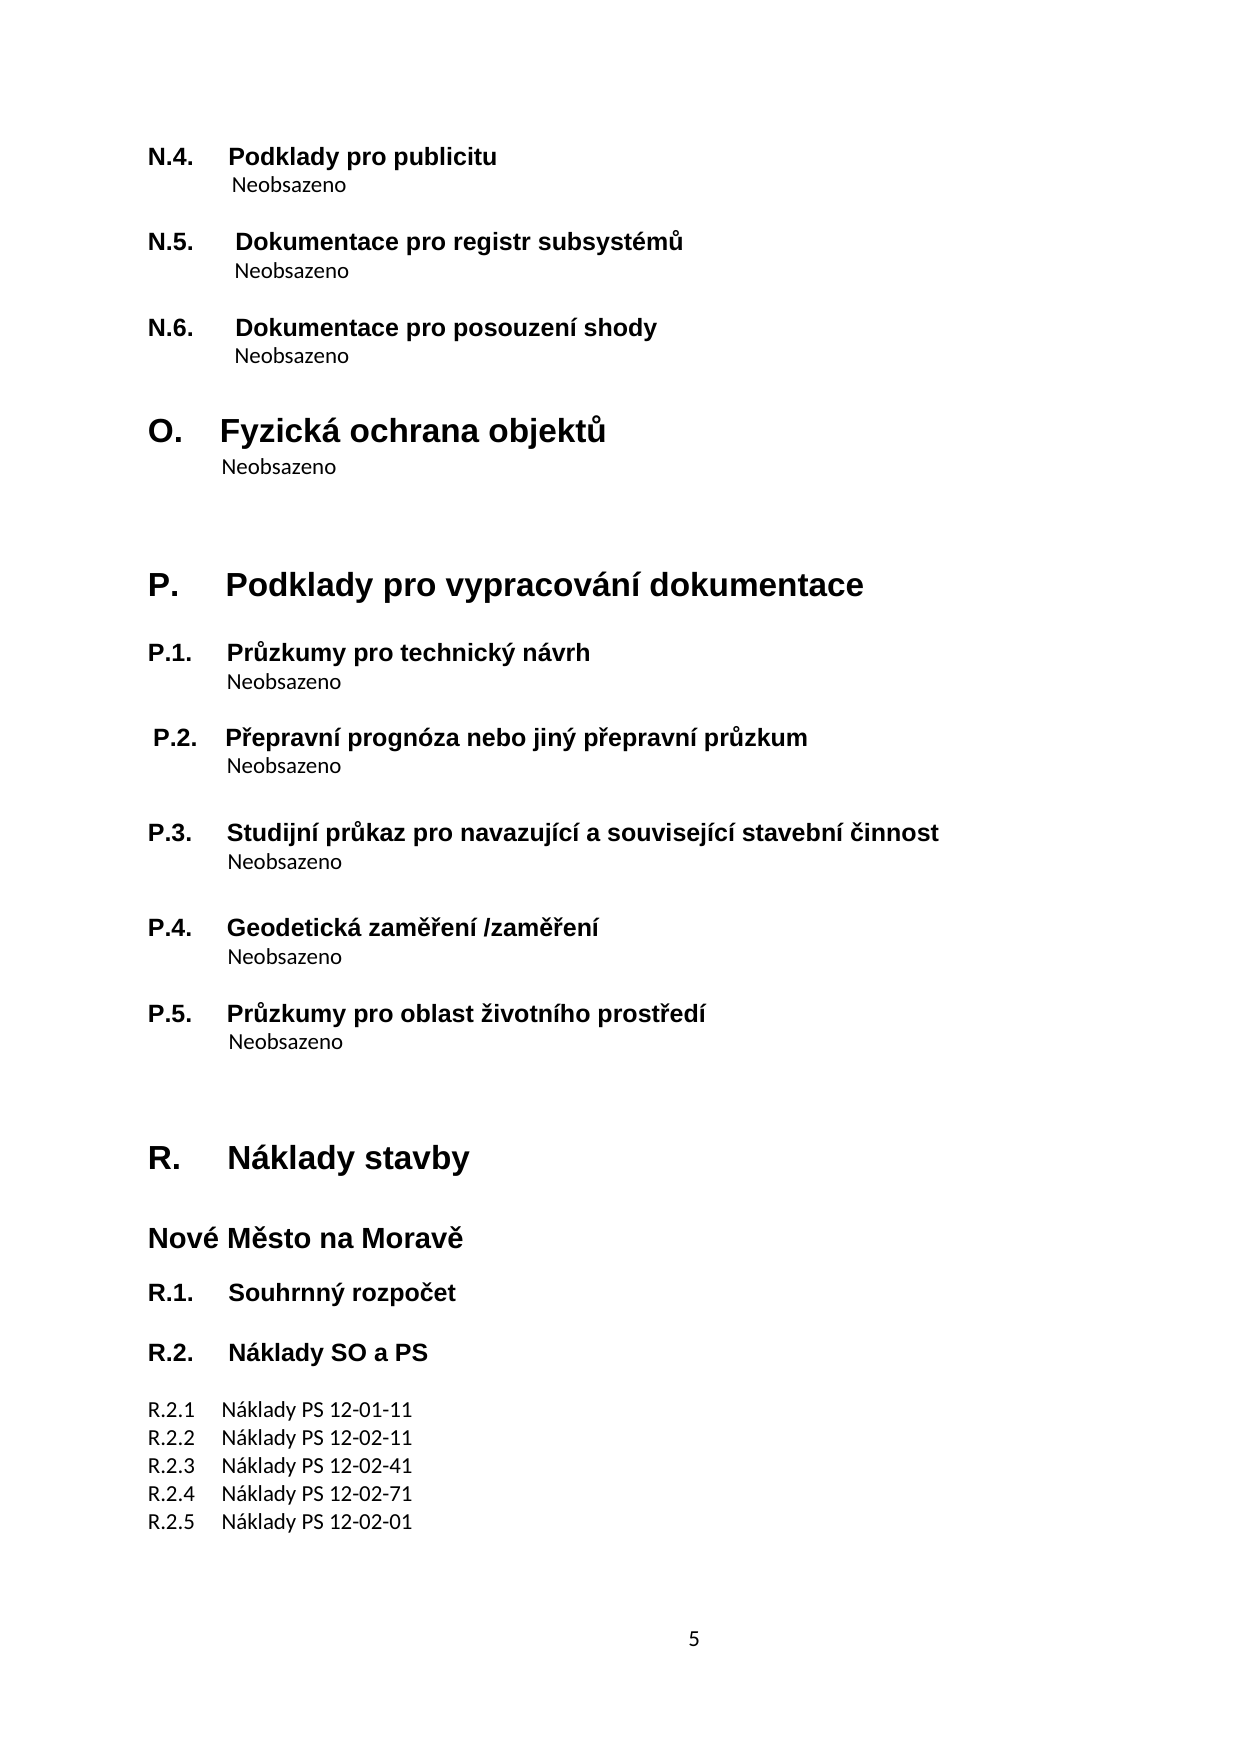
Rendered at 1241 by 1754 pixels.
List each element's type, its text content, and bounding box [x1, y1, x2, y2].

text N.6. Dokumentace pro posouzení shody [148, 313, 1240, 341]
text Neobsazeno [148, 256, 1240, 284]
text P.5. Průzkumy pro oblast životního prostředí [148, 999, 1240, 1027]
text Neobsazeno [148, 942, 1240, 970]
text Neobsazeno [148, 1027, 1240, 1056]
text R.2.3 Náklady PS 12-02-41 [148, 1451, 1240, 1479]
text P.4. Geodetická zaměření /zaměření [148, 913, 1240, 942]
text N.4. Podklady pro publicitu [148, 142, 1240, 170]
text Neobsazeno [148, 847, 1240, 875]
text P. Podklady pro vypracování dokumentace [148, 566, 1240, 604]
text O. Fyzická ochrana objektů [148, 411, 1240, 449]
text Neobsazeno [148, 667, 1240, 695]
text R.2.2 Náklady PS 12-02-11 [148, 1423, 1240, 1451]
text R.2.1 Náklady PS 12-01-11 [148, 1395, 1240, 1423]
text R.2.5 Náklady PS 12-02-01 [148, 1507, 1240, 1535]
text R. Náklady stavby [148, 1138, 1240, 1177]
text P.2. Přepravní prognóza nebo jiný přepravní průzkum [148, 723, 1240, 752]
text Neobsazeno [148, 452, 1240, 480]
text P.3. Studijní průkaz pro navazující a související stavební činnost [148, 818, 1240, 847]
text N.5. Dokumentace pro registr subsystémů [148, 227, 1240, 256]
text R.1. Souhrnný rozpočet [148, 1278, 1240, 1307]
text Neobsazeno [148, 752, 1240, 779]
text Nové Město na Moravě [148, 1221, 1240, 1255]
text P.1. Průzkumy pro technický návrh [148, 638, 1240, 667]
text Neobsazeno [148, 341, 1240, 369]
text R.2. Náklady SO a PS [148, 1338, 1240, 1367]
text R.2.4 Náklady PS 12-02-71 [148, 1479, 1240, 1507]
text Neobsazeno [148, 170, 1240, 198]
